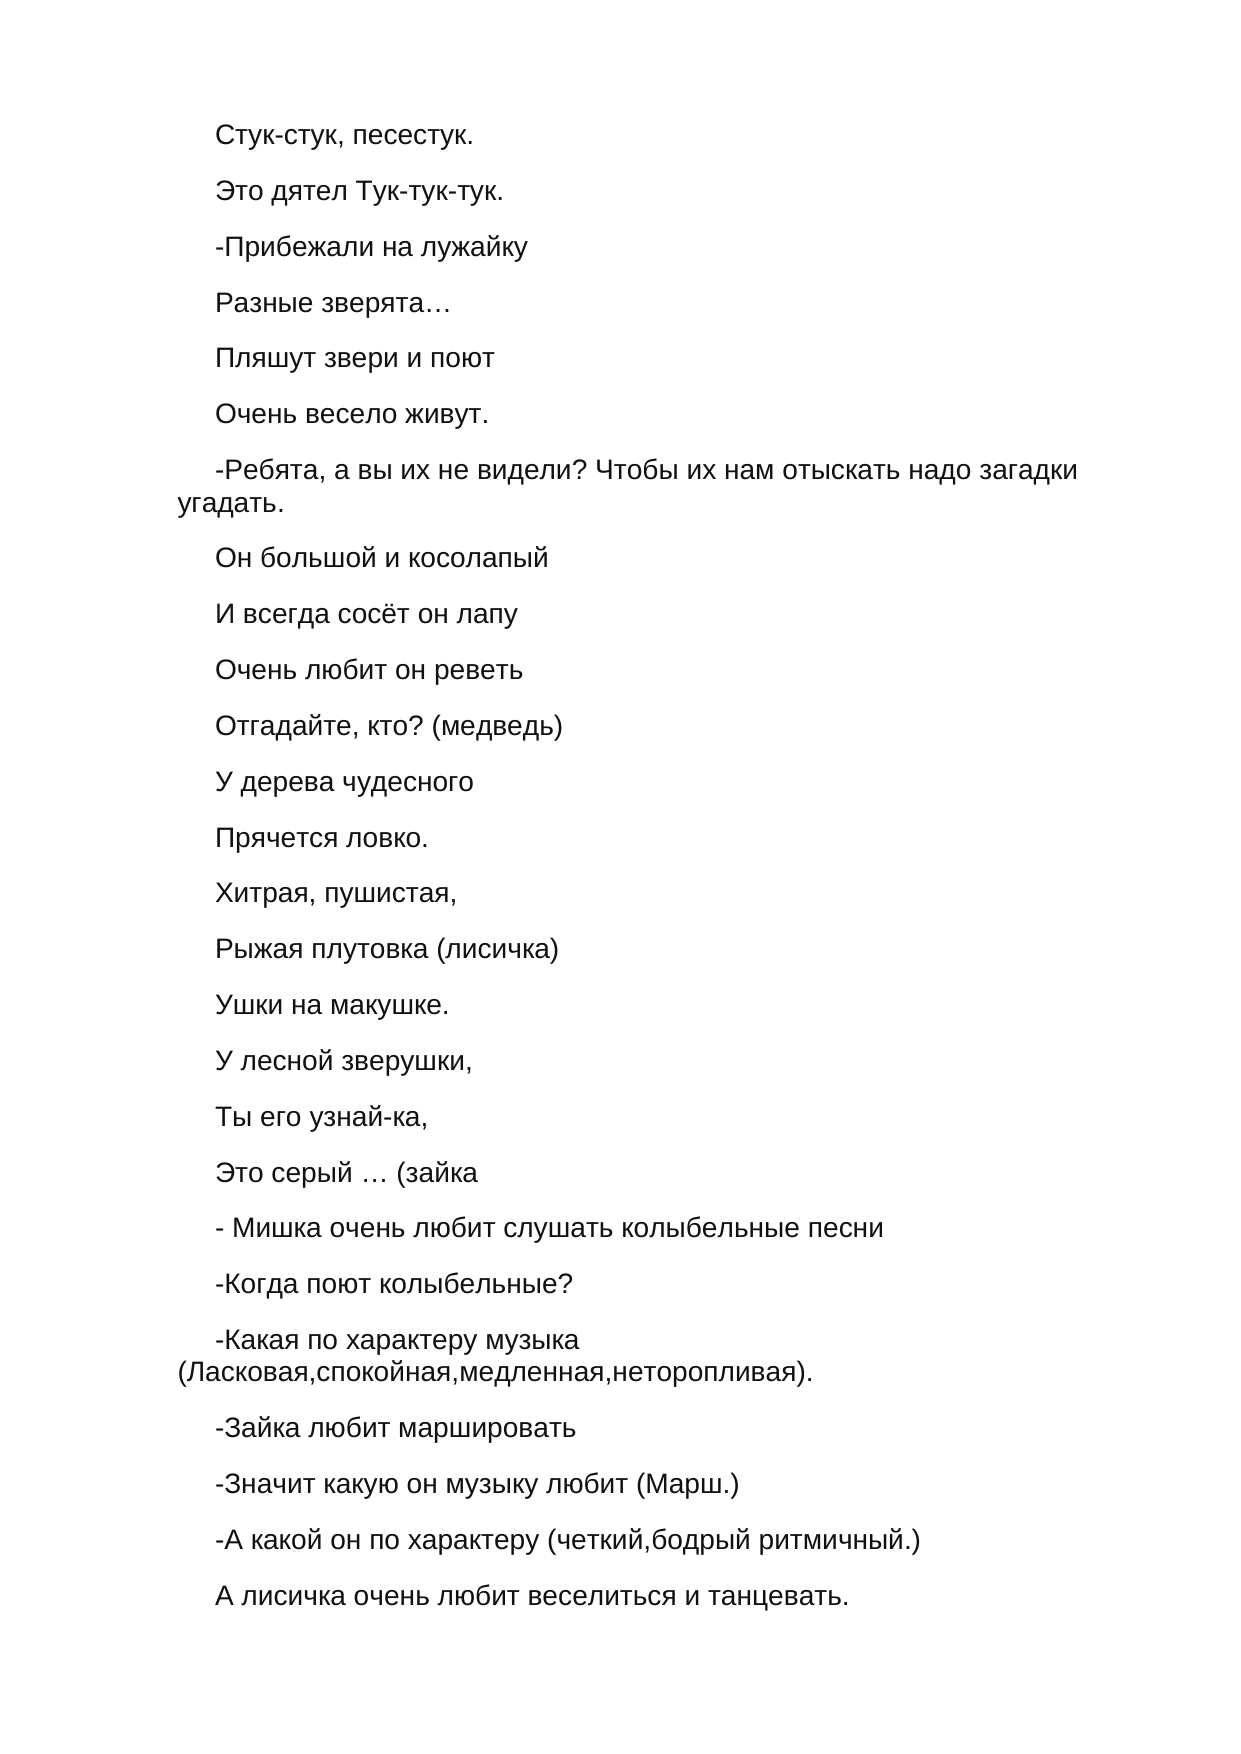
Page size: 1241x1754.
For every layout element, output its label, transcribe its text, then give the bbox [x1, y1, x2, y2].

text -А какой он по характеру (четкий,бодрый ритмичный.) [177, 1523, 1152, 1555]
text Это дятел Тук-тук-тук. [177, 174, 1152, 206]
text Разные зверята… [177, 286, 1152, 318]
text -Значит какую он музыку любит (Марш.) [177, 1467, 1152, 1499]
text Очень любит он реветь [177, 653, 1152, 685]
text -Когда поют колыбельные? [177, 1267, 1152, 1299]
text -Зайка любит маршировать [177, 1411, 1152, 1444]
text Очень весело живут. [177, 397, 1152, 430]
text -Какая по характеру музыка (Ласковая,спокойная,медленная,неторопливая). [177, 1323, 1152, 1388]
text У лесной зверушки, [177, 1044, 1152, 1076]
text И всегда сосёт он лапу [177, 597, 1152, 629]
text Рыжая плутовка (лисичка) [177, 932, 1152, 964]
text Ты его узнай-ка, [177, 1100, 1152, 1132]
text Стук-стук, песестук. [177, 118, 1152, 151]
text А лисичка очень любит веселиться и танцевать. [177, 1579, 1152, 1611]
text У дерева чудесного [177, 765, 1152, 797]
text Пляшут звери и поют [177, 341, 1152, 374]
text Отгадайте, кто? (медведь) [177, 709, 1152, 741]
text Ушки на макушке. [177, 988, 1152, 1020]
text Прячется ловко. [177, 821, 1152, 853]
text Хитрая, пушистая, [177, 876, 1152, 909]
text - Мишка очень любит слушать колыбельные песни [177, 1211, 1152, 1244]
text Это серый … (зайка [177, 1156, 1152, 1188]
text Он большой и косолапый [177, 541, 1152, 574]
text -Прибежали на лужайку [177, 230, 1152, 262]
text -Ребята, а вы их не видели? Чтобы их нам отыскать надо загадки угадать. [177, 453, 1152, 518]
